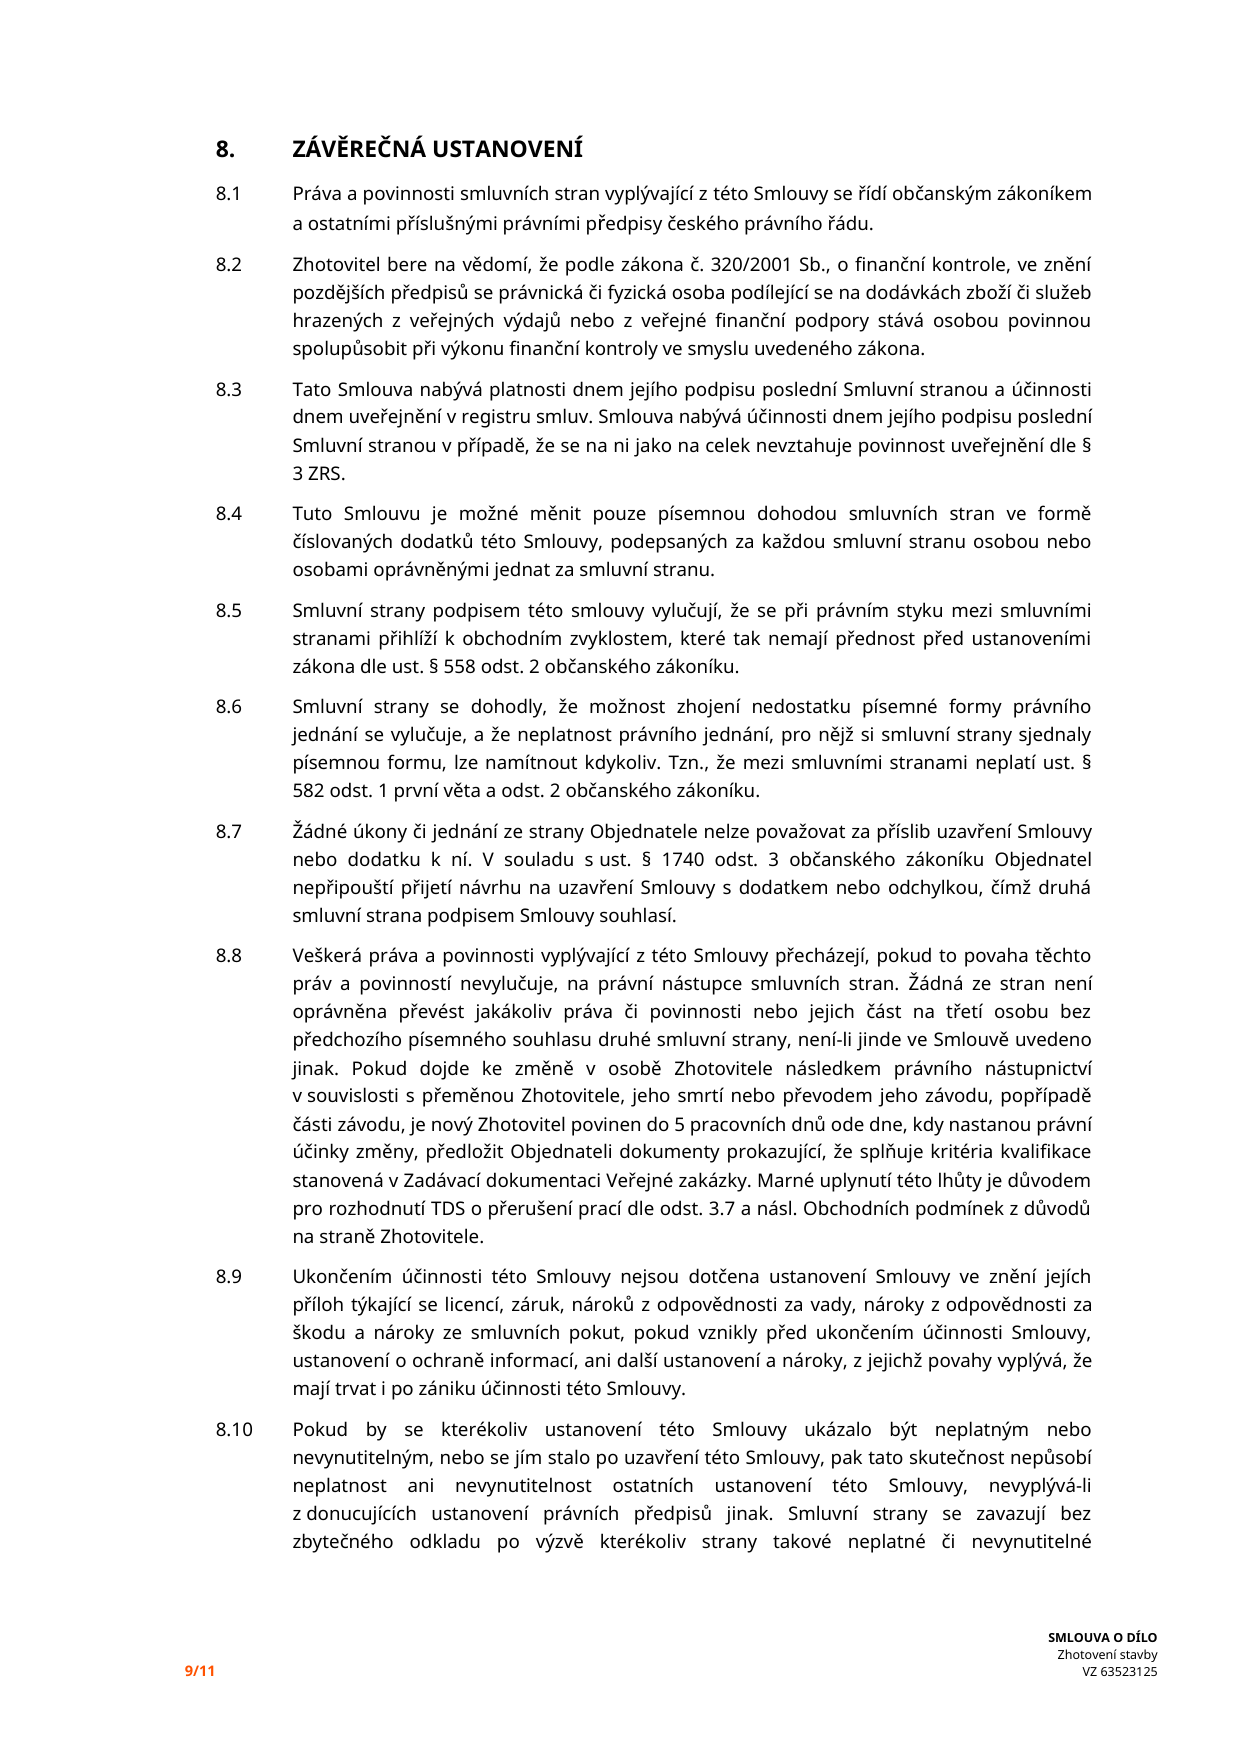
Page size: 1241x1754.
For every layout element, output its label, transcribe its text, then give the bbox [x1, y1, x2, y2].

text Zhotovitel bere na vědomí, že podle zákona č. 320/2001 Sb., o finanční kontrole, ve znění pozdějších předpisů se právnická či fyzická osoba podílející se na dodávkách zboží či služeb hrazených z veřejných výdajů nebo z veřejné finanční podpory stává osobou povinnou spolupůsobit při výkonu finanční kontroly ve smyslu uvedeného zákona. [216, 251, 1093, 361]
text Práva a povinnosti smluvních stran vyplývající z této Smlouvy se řídí občanským zákoníkem a ostatními příslušnými právními předpisy českého právního řádu. [216, 180, 1093, 236]
text Veškerá práva a povinnosti vyplývající z této Smlouvy přecházejí, pokud to povaha těchto práv a povinností nevylučuje, na právní nástupce smluvních stran. Žádná ze stran není oprávněna převést jakákoliv práva či povinnosti nebo jejich část na třetí osobu bez předchozího písemného souhlasu druhé smluvní strany, není-li jinde ve Smlouvě uvedeno jinak. Pokud dojde ke změně v osobě Zhotovitele následkem právního nástupnictví v souvislosti s přeměnou Zhotovitele, jeho smrtí nebo převodem jeho závodu, popřípadě části závodu, je nový Zhotovitel povinen do 5 pracovních dnů ode dne, kdy nastanou právní účinky změny, předložit Objednateli dokumenty prokazující, že splňuje kritéria kvalifikace stanovená v Zadávací dokumentaci Veřejné zakázky. Marné uplynutí této lhůty je důvodem pro rozhodnutí TDS o přerušení prací dle odst. 3.7 a násl. Obchodních podmínek z důvodů na straně Zhotovitele. [216, 943, 1093, 1248]
text Žádné úkony či jednání ze strany Objednatele nelze považovat za příslib uzavření Smlouvy nebo dodatku k ní. V souladu s ust. § 1740 odst. 3 občanského zákoníku Objednatel nepřipouští přijetí návrhu na uzavření Smlouvy s dodatkem nebo odchylkou, čímž druhá smluvní strana podpisem Smlouvy souhlasí. [216, 818, 1093, 928]
text Ukončením účinnosti této Smlouvy nejsou dotčena ustanovení Smlouvy ve znění jejích příloh týkající se licencí, záruk, nároků z odpovědnosti za vady, nároky z odpovědnosti za škodu a nároky ze smluvních pokut, pokud vznikly před ukončením účinnosti Smlouvy, ustanovení o ochraně informací, ani další ustanovení a nároky, z jejichž povahy vyplývá, že mají trvat i po zániku účinnosti této Smlouvy. [216, 1263, 1093, 1401]
text Tato Smlouva nabývá platnosti dnem jejího podpisu poslední Smluvní stranou a účinnosti dnem uveřejnění v registru smluv. Smlouva nabývá účinnosti dnem jejího podpisu poslední Smluvní stranou v případě, že se na ni jako na celek nevztahuje povinnost uveřejnění dle § 3 ZRS. [216, 376, 1093, 485]
text Smluvní strany se dohodly, že možnost zhojení nedostatku písemné formy právního jednání se vylučuje, a že neplatnost právního jednání, pro nějž si smluvní strany sjednaly písemnou formu, lze namítnout kdykoliv. Tzn., že mezi smluvními stranami neplatí ust. § 582 odst. 1 první věta a odst. 2 občanského zákoníku. [216, 693, 1093, 803]
text Tuto Smlouvu je možné měnit pouze písemnou dohodou smluvních stran ve formě číslovaných dodatků této Smlouvy, podepsaných za každou smluvní stranu osobou nebo osobami oprávněnými jednat za smluvní stranu. [216, 500, 1093, 582]
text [216, 1416, 1093, 1554]
text ZÁVĚREČNÁ USTANOVENÍ [216, 133, 1093, 164]
text Smluvní strany podpisem této smlouvy vylučují, že se při právním styku mezi smluvními stranami přihlíží k obchodním zvyklostem, které tak nemají přednost před ustanoveními zákona dle ust. § 558 odst. 2 občanského zákoníku. [216, 597, 1093, 678]
